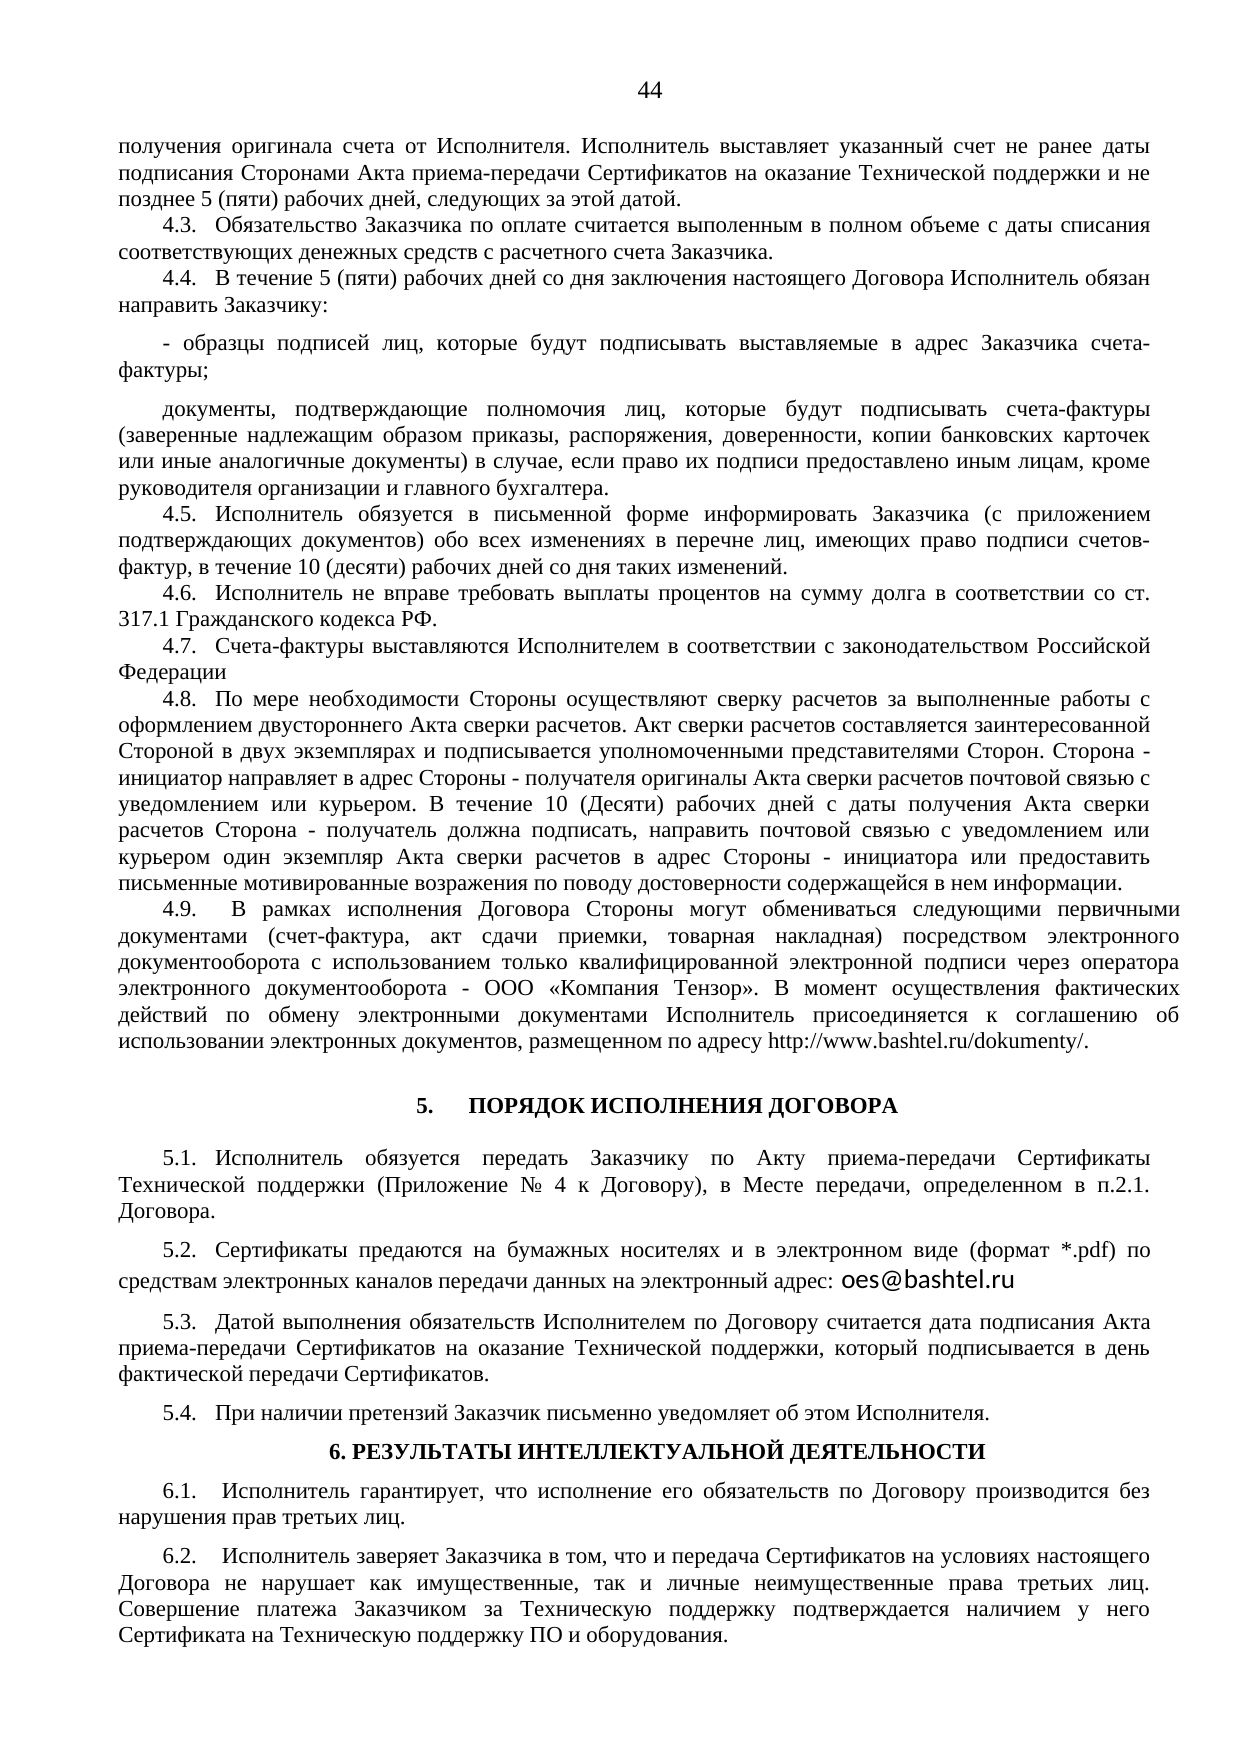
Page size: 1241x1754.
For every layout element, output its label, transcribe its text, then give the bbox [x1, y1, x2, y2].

list При наличии претензий Заказчик письменно уведомляет об этом Исполнителя. [118, 1399, 1152, 1426]
list Исполнитель гарантирует, что исполнение его обязательств по Договору производится без нарушения прав третьих лиц. [118, 1477, 1152, 1530]
text 6. РЕЗУЛЬТАТЫ ИНТЕЛЛЕКТУАЛЬНОЙ ДЕЯТЕЛЬНОСТИ [118, 1438, 1152, 1464]
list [118, 132, 1152, 212]
list По мере необходимости Стороны осуществляют сверку расчетов за выполненные работы с оформлением двустороннего Акта сверки расчетов. Акт сверки расчетов составляется заинтересованной Стороной в двух экземплярах и подписывается уполномоченными представителями Сторон. Сторона - инициатор направляет в адрес Стороны - получателя оригиналы Акта сверки расчетов почтовой связью с уведомлением или курьером. В течение 10 (Десяти) рабочих дней с даты получения Акта сверки расчетов Сторона - получатель должна подписать, направить почтовой связью с уведомлением или курьером один экземпляр Акта сверки расчетов в адрес Стороны - инициатора или предоставить письменные мотивированные возражения по поводу достоверности содержащейся в нем информации. [118, 684, 1152, 895]
list ПОРЯДОК ИСПОЛНЕНИЯ ДОГОВОРА [118, 1092, 1152, 1119]
list Исполнитель обязуется передать Заказчику по Акту приема-передачи Сертификаты Технической поддержки (Приложение № 4 к Договору), в Месте передачи, определенном в п.2.1. Договора. [118, 1144, 1152, 1223]
list Исполнитель заверяет Заказчика в том, что и передача Сертификатов на условиях настоящего Договора не нарушает как имущественные, так и личные неимущественные права третьих лиц. Совершение платежа Заказчиком за Техническую поддержку подтверждается наличием у него Сертификата на Техническую поддержку ПО и оборудования. [118, 1542, 1152, 1648]
list В течение 5 (пяти) рабочих дней со дня заключения настоящего Договора Исполнитель обязан направить Заказчику: [118, 264, 1152, 317]
list В рамках исполнения Договора Стороны могут обмениваться следующими первичными документами (счет-фактура, акт сдачи приемки, товарная накладная) посредством электронного документооборота с использованием только квалифицированной электронной подписи через оператора электронного документооборота - ООО «Компания Тензор». В момент осуществления фактических действий по обмену электронными документами Исполнитель присоединяется к соглашению об использовании электронных документов, размещенном по адресу http://www.bashtel.ru/dokumenty/. [118, 895, 1181, 1053]
list Сертификаты предаются на бумажных носителях и в электронном виде (формат *.pdf) по средствам электронных каналов передачи данных на электронный адрес: oes@bashtel.ru [118, 1236, 1152, 1295]
list Исполнитель не вправе требовать выплаты процентов на сумму долга в соответствии со ст. 317.1 Гражданского кодекса РФ. [118, 579, 1152, 632]
list Исполнитель обязуется в письменной форме информировать Заказчика (с приложением подтверждающих документов) обо всех изменениях в перечне лиц, имеющих право подписи счетов-фактур, в течение 10 (десяти) рабочих дней со дня таких изменений. [118, 500, 1152, 579]
list Датой выполнения обязательств Исполнителем по Договору считается дата подписания Акта приема-передачи Сертификатов на оказание Технической поддержки, который подписывается в день фактической передачи Сертификатов. [118, 1308, 1152, 1387]
list Счета-фактуры выставляются Исполнителем в соответствии с законодательством Российской Федерации [118, 632, 1152, 684]
list Обязательство Заказчика по оплате считается выполенным в полном объеме с даты списания соответствующих денежных средств с расчетного счета Заказчика. [118, 212, 1152, 264]
text документы, подтверждающие полномочия лиц, которые будут подписывать счета-фактуры (заверенные надлежащим образом приказы, распоряжения, доверенности, копии банковских карточек или иные аналогичные документы) в случае, если право их подписи предоставлено иным лицам, кроме руководителя организации и главного бухгалтера. [118, 395, 1152, 500]
text - образцы подписей лиц, которые будут подписывать выставляемые в адрес Заказчика счета-фактуры; [118, 329, 1152, 382]
